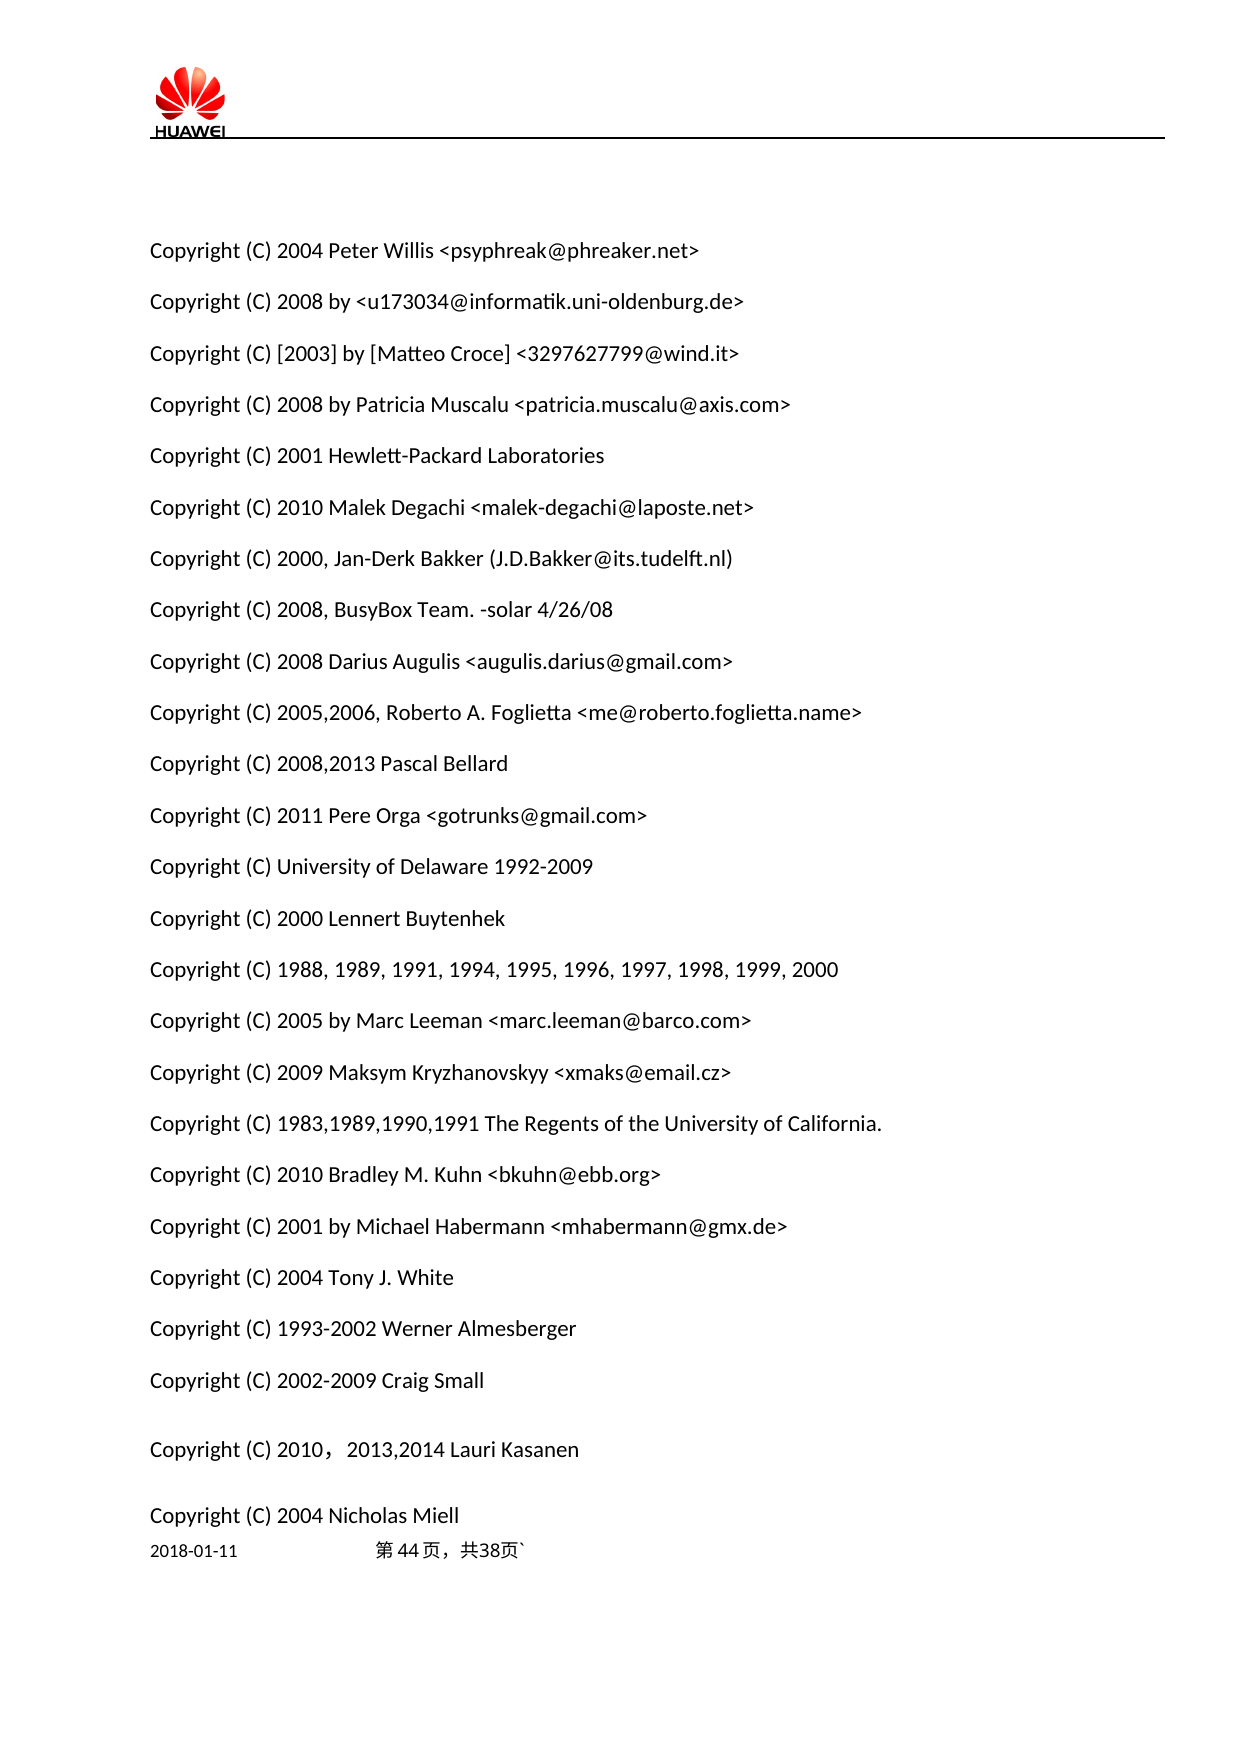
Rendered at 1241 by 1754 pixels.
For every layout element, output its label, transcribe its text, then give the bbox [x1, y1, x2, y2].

text Copyright (C) 2010 Bradley M. Kuhn <bkuhn@ebb.org> [150, 1158, 1090, 1191]
text Copyright (C) 2008 Darius Augulis <augulis.darius@gmail.com> [150, 645, 1090, 677]
text Copyright (C) 2000 Lennert Buytenhek [150, 901, 1090, 934]
text Copyright (C) 2002-2009 Craig Small [150, 1364, 1090, 1396]
text Copyright (C) 1993-2002 Werner Almesberger [150, 1312, 1090, 1345]
text Copyright (C) 2001 Hewlett-Packard Laboratories [150, 439, 1090, 472]
text Copyright (C) 2011 Pere Orga <gotrunks@gmail.com> [150, 799, 1090, 831]
text Copyright (C) 2000, Jan-Derk Bakker (J.D.Bakker@its.tudelft.nl) [150, 542, 1090, 574]
text Copyright (C) 2009 Maksym Kryzhanovskyy <xmaks@email.cz> [150, 1056, 1090, 1088]
text Copyright (C) 2010，2013,2014 Lauri Kasanen [150, 1415, 1090, 1480]
text Copyright (C) 2004 Tony J. White [150, 1261, 1090, 1293]
text Copyright (C) 2010 Malek Degachi <malek-degachi@laposte.net> [150, 491, 1090, 523]
text Copyright (C) 2008, BusyBox Team. -solar 4/26/08 [150, 593, 1090, 626]
picture [156, 67, 225, 137]
text Copyright (C) 1988, 1989, 1991, 1994, 1995, 1996, 1997, 1998, 1999, 2000 [150, 953, 1090, 985]
text Copyright (C) 2008,2013 Pascal Bellard [150, 747, 1090, 780]
text Copyright (C) 1983,1989,1990,1991 The Regents of the University of California. [150, 1107, 1090, 1139]
text Copyright (C) 2008 by <u173034@informatik.uni-oldenburg.de> [150, 285, 1090, 318]
text Copyright (C) 2005 by Marc Leeman <marc.leeman@barco.com> [150, 1004, 1090, 1037]
text Copyright (C) 2004 Peter Willis <psyphreak@phreaker.net> [150, 234, 1090, 266]
text Copyright (C) 2008 by Patricia Muscalu <patricia.muscalu@axis.com> [150, 388, 1090, 420]
text Copyright (C) University of Delaware 1992-2009 [150, 850, 1090, 883]
text Copyright (C) 2001 by Michael Habermann <mhabermann@gmx.de> [150, 1209, 1090, 1242]
text Copyright (C) 2005,2006, Roberto A. Foglietta <me@roberto.foglietta.name> [150, 696, 1090, 728]
text Copyright (C) 2004 Nicholas Miell [150, 1499, 1090, 1532]
text Copyright (C) [2003] by [Matteo Croce] <3297627799@wind.it> [150, 337, 1090, 369]
